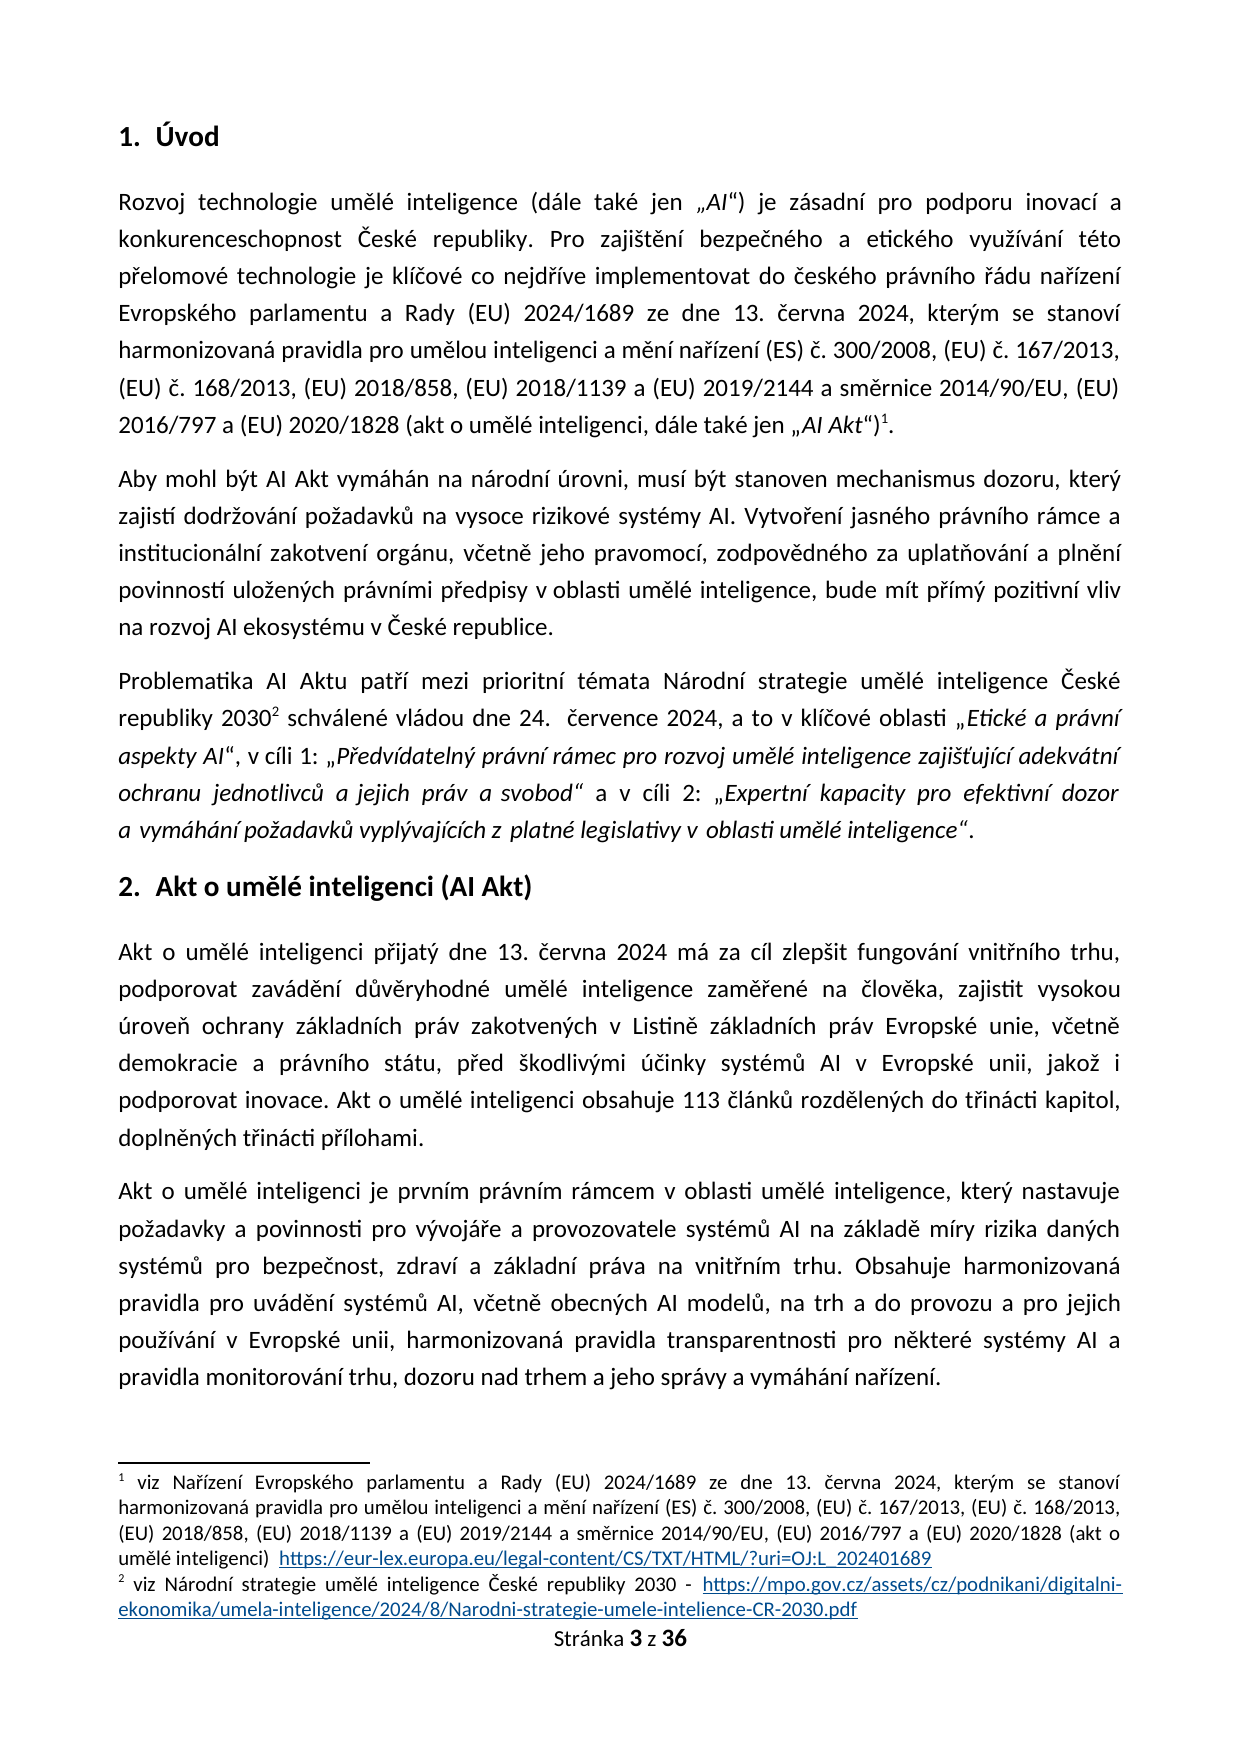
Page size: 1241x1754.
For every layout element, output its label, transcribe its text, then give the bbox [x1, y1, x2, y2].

subtitle Akt o umělé inteligenci (AI Akt) [118, 868, 1122, 904]
text Rozvoj technologie umělé inteligence (dále také jen „AI“) je zásadní pro podporu inovací a konkurenceschopnost České republiky. Pro zajištění bezpečného a etického využívání této přelomové technologie je klíčové co nejdříve implementovat do českého právního řádu nařízení Evropského parlamentu a Rady (EU) 2024/1689 ze dne 13. června 2024, kterým se stanoví harmonizovaná pravidla pro umělou inteligenci a mění nařízení (ES) č. 300/2008, (EU) č. 167/2013, (EU) č. 168/2013, (EU) 2018/858, (EU) 2018/1139 a (EU) 2019/2144 a směrnice 2014/90/EU, (EU) 2016/797 a (EU) 2020/1828 (akt o umělé inteligenci, dále také jen „AI Akt“). [118, 186, 1122, 439]
text Aby mohl být AI Akt vymáhán na národní úrovni, musí být stanoven mechanismus dozoru, který zajistí dodržování požadavků na vysoce rizikové systémy AI. Vytvoření jasného právního rámce a institucionální zakotvení orgánu, včetně jeho pravomocí, zodpovědného za uplatňování a plnění povinností uložených právními předpisy v oblasti umělé inteligence, bude mít přímý pozitivní vliv na rozvoj AI ekosystému v České republice. [118, 463, 1122, 642]
text Akt o umělé inteligenci je prvním právním rámcem v oblasti umělé inteligence, který nastavuje požadavky a povinnosti pro vývojáře a provozovatele systémů AI na základě míry rizika daných systémů pro bezpečnost, zdraví a základní práva na vnitřním trhu. Obsahuje harmonizovaná pravidla pro uvádění systémů AI, včetně obecných AI modelů, na trh a do provozu a pro jejich používání v Evropské unii, harmonizovaná pravidla transparentnosti pro některé systémy AI a pravidla monitorování trhu, dozoru nad trhem a jeho správy a vymáhání nařízení. [118, 1176, 1122, 1392]
text Problematika AI Aktu patří mezi prioritní témata Národní strategie umělé inteligence České republiky 2030 schválené vládou dne 24. července 2024, a to v klíčové oblasti „Etické a právní aspekty AI“, v cíli 1: „Předvídatelný právní rámec pro rozvoj umělé inteligence zajišťující adekvátní ochranu jednotlivců a jejich práv a svobod“ a v cíli 2: „Expertní kapacity pro efektivní dozor a vymáhání požadavků vyplývajících z platné legislativy v oblasti umělé inteligence“. [118, 665, 1122, 845]
text Akt o umělé inteligenci přijatý dne 13. června 2024 má za cíl zlepšit fungování vnitřního trhu, podporovat zavádění důvěryhodné umělé inteligence zaměřené na člověka, zajistit vysokou úroveň ochrany základních práv zakotvených v Listině základních práv Evropské unie, včetně demokracie a právního státu, před škodlivými účinky systémů AI v Evropské unii, jakož i podporovat inovace. Akt o umělé inteligenci obsahuje 113 článků rozdělených do třinácti kapitol, doplněných třinácti přílohami. [118, 936, 1122, 1152]
subtitle Úvod [118, 118, 1122, 154]
